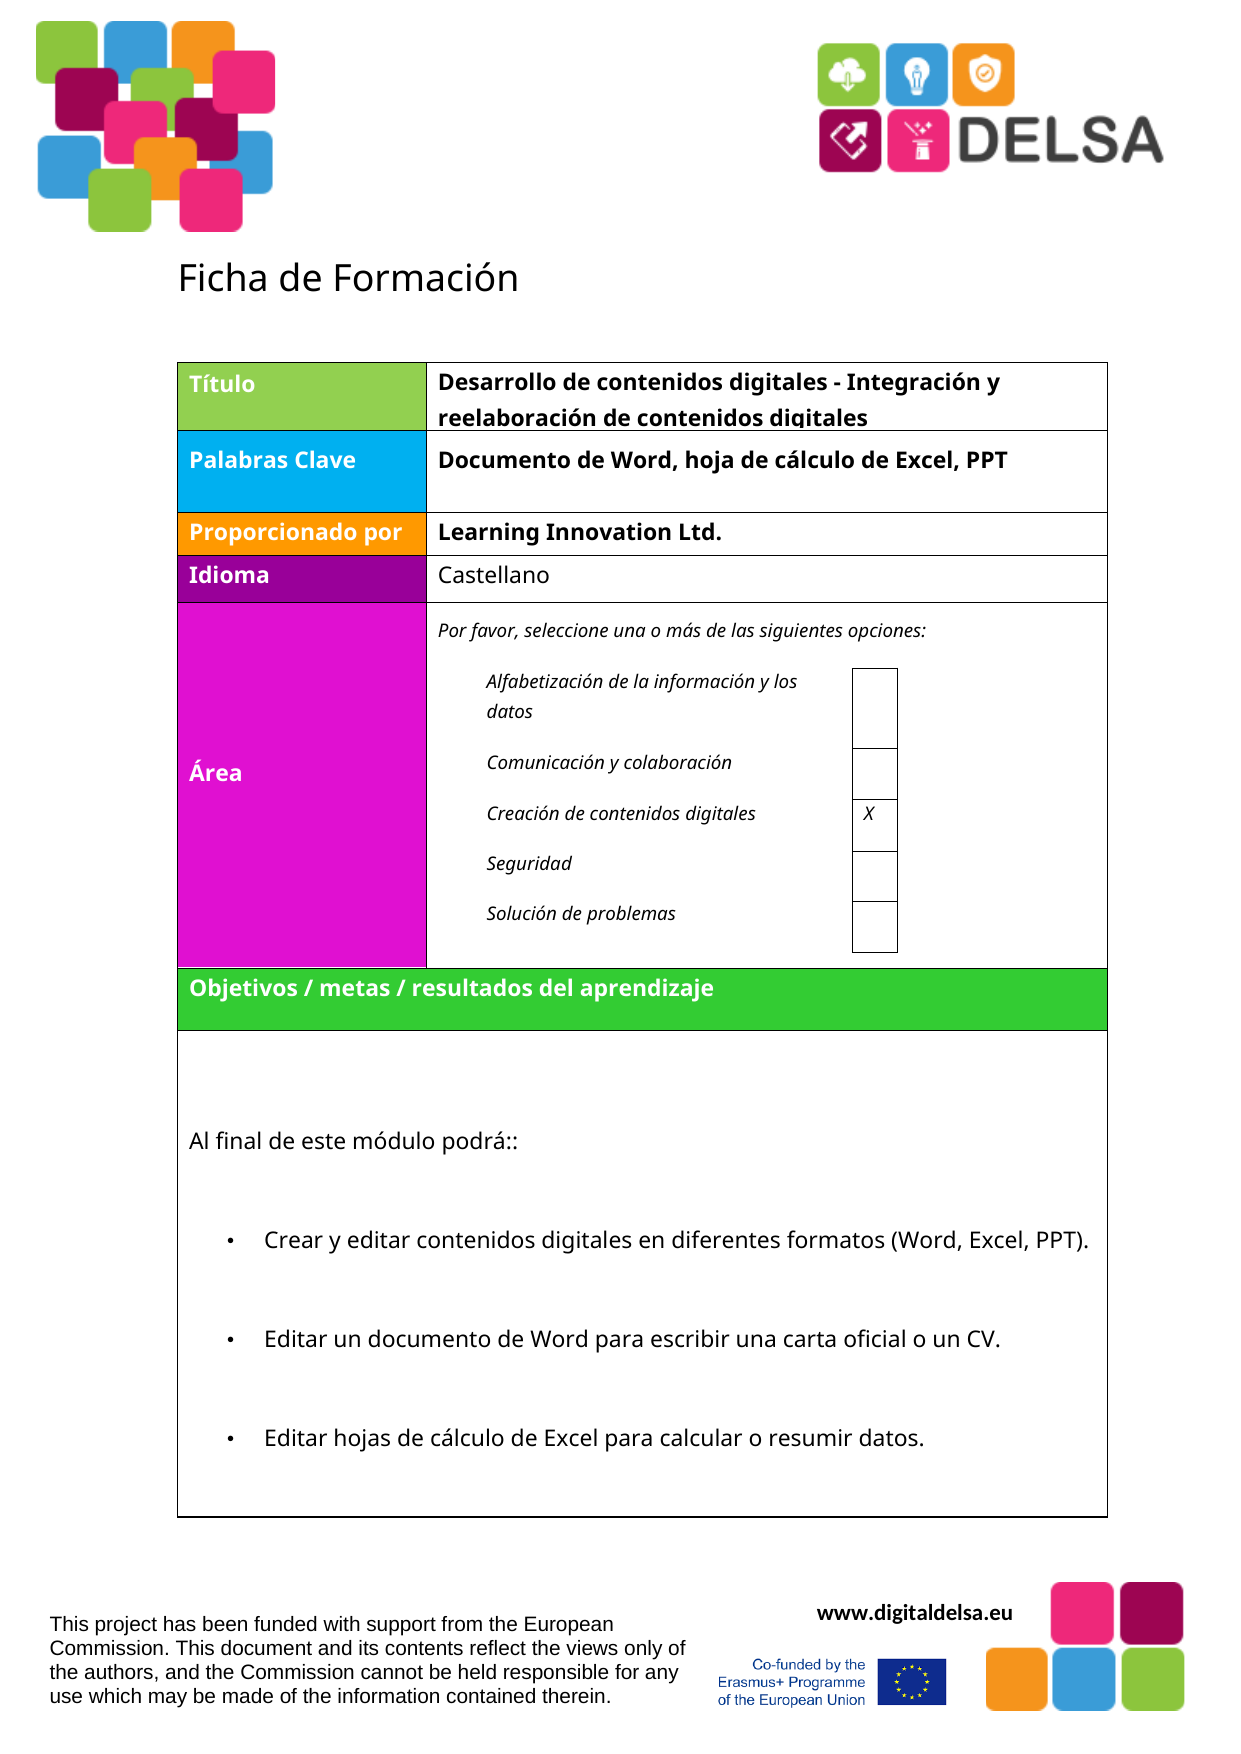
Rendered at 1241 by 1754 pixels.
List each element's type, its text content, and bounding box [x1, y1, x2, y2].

table_cell Documento de Word, hoja de cálculo de Excel, PPT [427, 431, 1107, 512]
table_cell Learning Innovation Ltd. [427, 513, 1107, 555]
picture [704, 1645, 958, 1718]
table_cell Castellano [427, 556, 1107, 602]
table_header Desarrollo de contenidos digitales - Integración y reelaboración de contenidos digitales [427, 363, 1107, 430]
table_cell Por favor, seleccione una o más de las siguientes opciones: [427, 603, 1107, 967]
table_header Título [178, 363, 426, 430]
table_cell Palabras Clave [178, 431, 426, 512]
table_cell Idioma [178, 556, 426, 602]
table_cell Proporcionado por [178, 513, 426, 555]
picture [986, 1582, 1185, 1711]
text Ficha de Formación [177, 251, 1107, 302]
picture [36, 21, 275, 232]
picture [770, 31, 1207, 199]
table_cell Área [178, 603, 426, 967]
table_cell Objetivos / metas / resultados del aprendizaje [178, 969, 1107, 1030]
